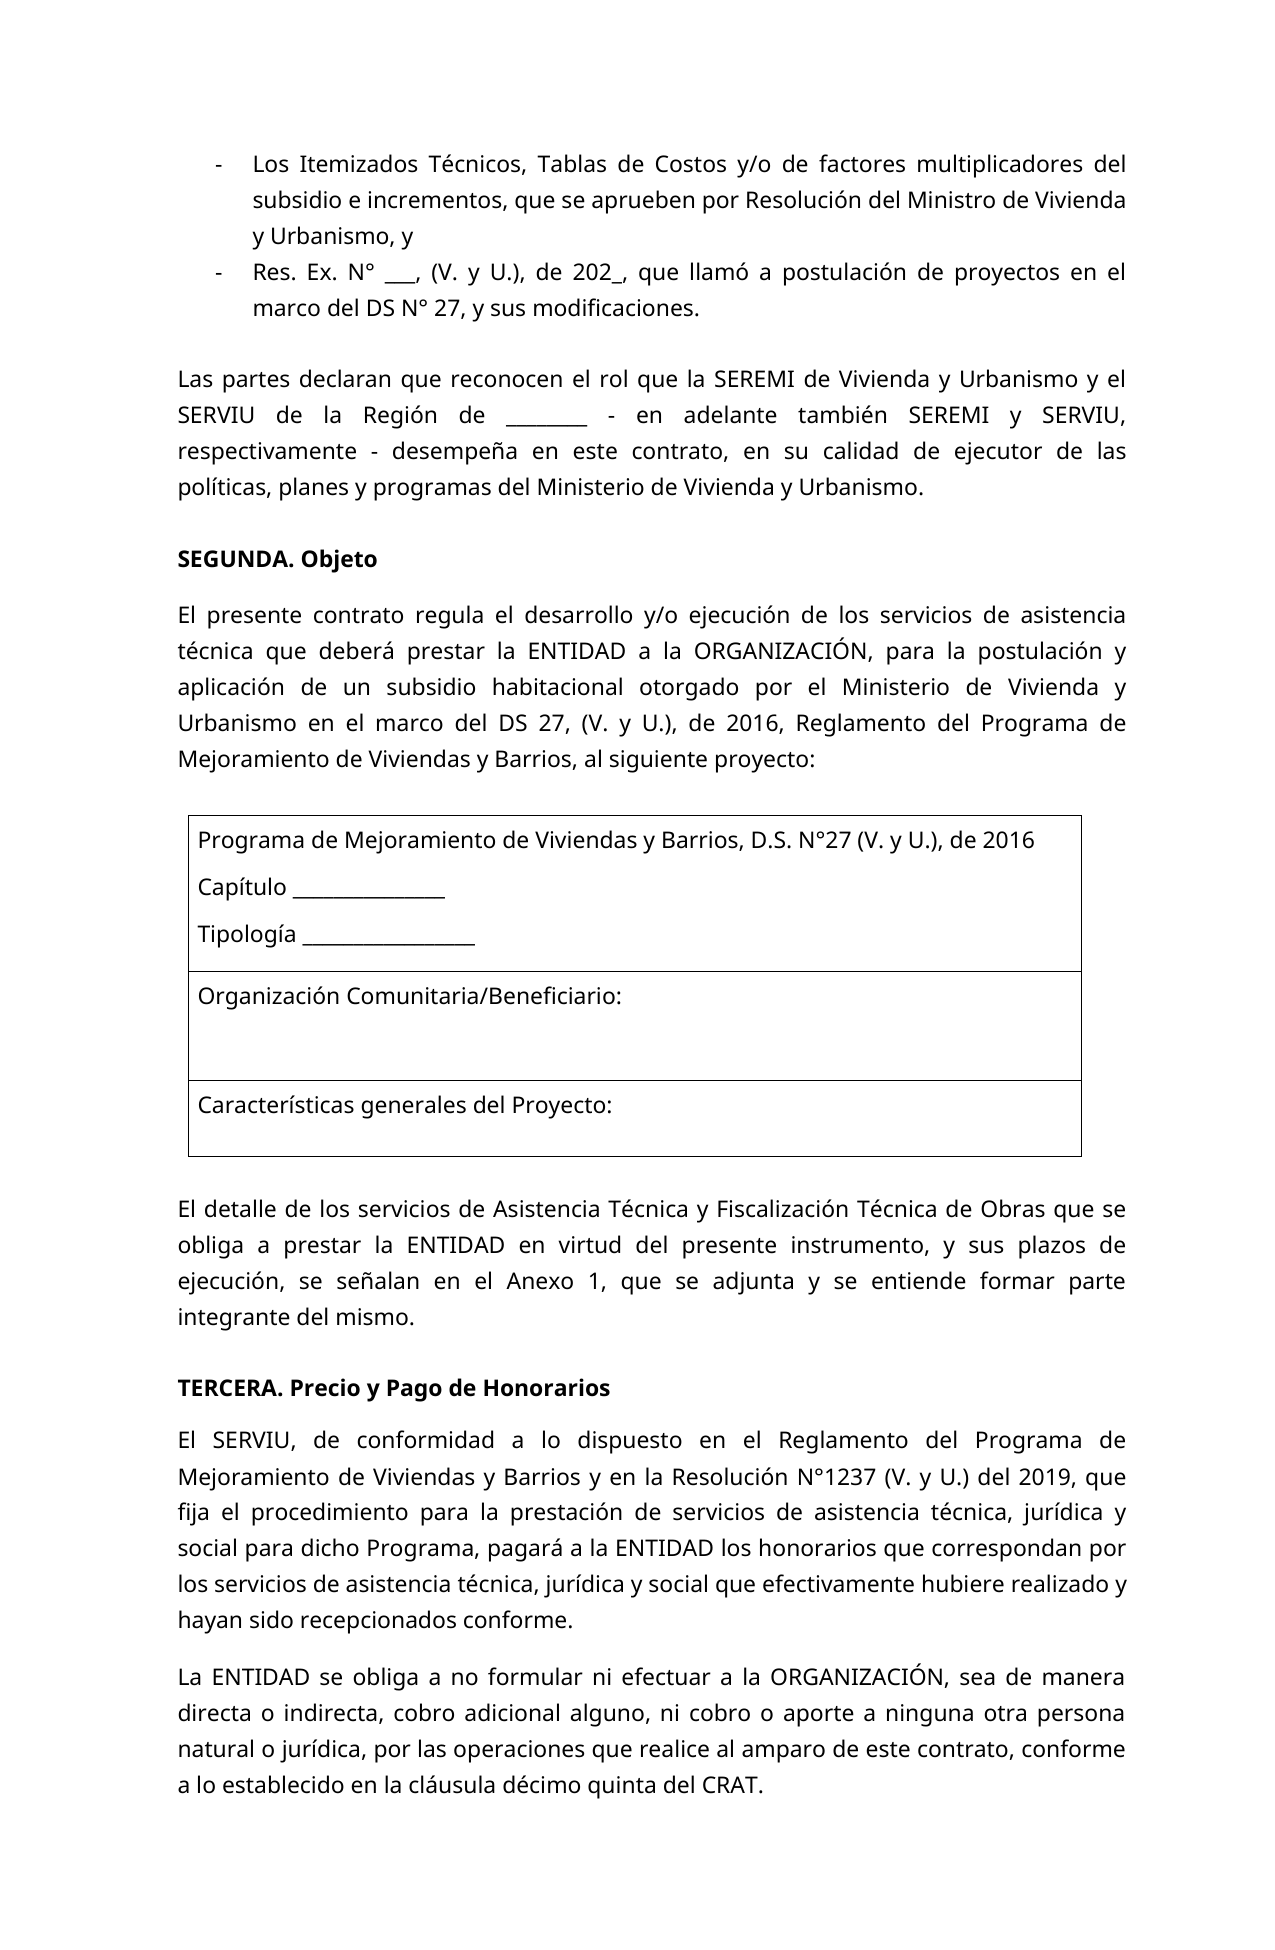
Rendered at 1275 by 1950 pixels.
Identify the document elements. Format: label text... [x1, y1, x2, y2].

table_cell Organización Comunitaria/Beneficiario: [189, 972, 1081, 1080]
text Las partes declaran que reconocen el rol que la SEREMI de Vivienda y Urbanismo y el SERVIU de la Región de ________ - en adelante también SEREMI y SERVIU, respectivamente - desempeña en este contrato, en su calidad de ejecutor de las políticas, planes y programas del Ministerio de Vivienda y Urbanismo. [177, 363, 1127, 502]
text El detalle de los servicios de Asistencia Técnica y Fiscalización Técnica de Obras que se obliga a prestar la ENTIDAD en virtud del presente instrumento, y sus plazos de ejecución, se señalan en el Anexo 1, que se adjunta y se entiende formar parte integrante del mismo. [177, 1193, 1127, 1332]
text El presente contrato regula el desarrollo y/o ejecución de los servicios de asistencia técnica que deberá prestar la ENTIDAD a la ORGANIZACIÓN, para la postulación y aplicación de un subsidio habitacional otorgado por el Ministerio de Vivienda y Urbanismo en el marco del DS 27, (V. y U.), de 2016, Reglamento del Programa de Mejoramiento de Viviendas y Barrios, al siguiente proyecto: [177, 599, 1127, 774]
table_header Programa de Mejoramiento de Viviendas y Barrios, D.S. N°27 (V. y U.), de 2016 Capítulo _______________ Tipología _________________ [189, 816, 1081, 971]
text SEGUNDA. Objeto [177, 543, 1127, 574]
table_cell Características generales del Proyecto: [189, 1081, 1081, 1156]
text La ENTIDAD se obliga a no formular ni efectuar a la ORGANIZACIÓN, sea de manera directa o indirecta, cobro adicional alguno, ni cobro o aporte a ninguna otra persona natural o jurídica, por las operaciones que realice al amparo de este contrato, conforme a lo establecido en la cláusula décimo quinta del CRAT. [177, 1661, 1127, 1800]
list Res. Ex. N° ___, (V. y U.), de 202_, que llamó a postulación de proyectos en el marco del DS N° 27, y sus modificaciones. [215, 256, 1127, 323]
text El SERVIU, de conformidad a lo dispuesto en el Reglamento del Programa de Mejoramiento de Viviendas y Barrios y en la Resolución N°1237 (V. y U.) del 2019, que fija el procedimiento para la prestación de servicios de asistencia técnica, jurídica y social para dicho Programa, pagará a la ENTIDAD los honorarios que correspondan por los servicios de asistencia técnica, jurídica y social que efectivamente hubiere realizado y hayan sido recepcionados conforme. [177, 1424, 1127, 1635]
text TERCERA. Precio y Pago de Honorarios [177, 1372, 1127, 1404]
list Los Itemizados Técnicos, Tablas de Costos y/o de factores multiplicadores del subsidio e incrementos, que se aprueben por Resolución del Ministro de Vivienda y Urbanismo, y [215, 148, 1127, 251]
